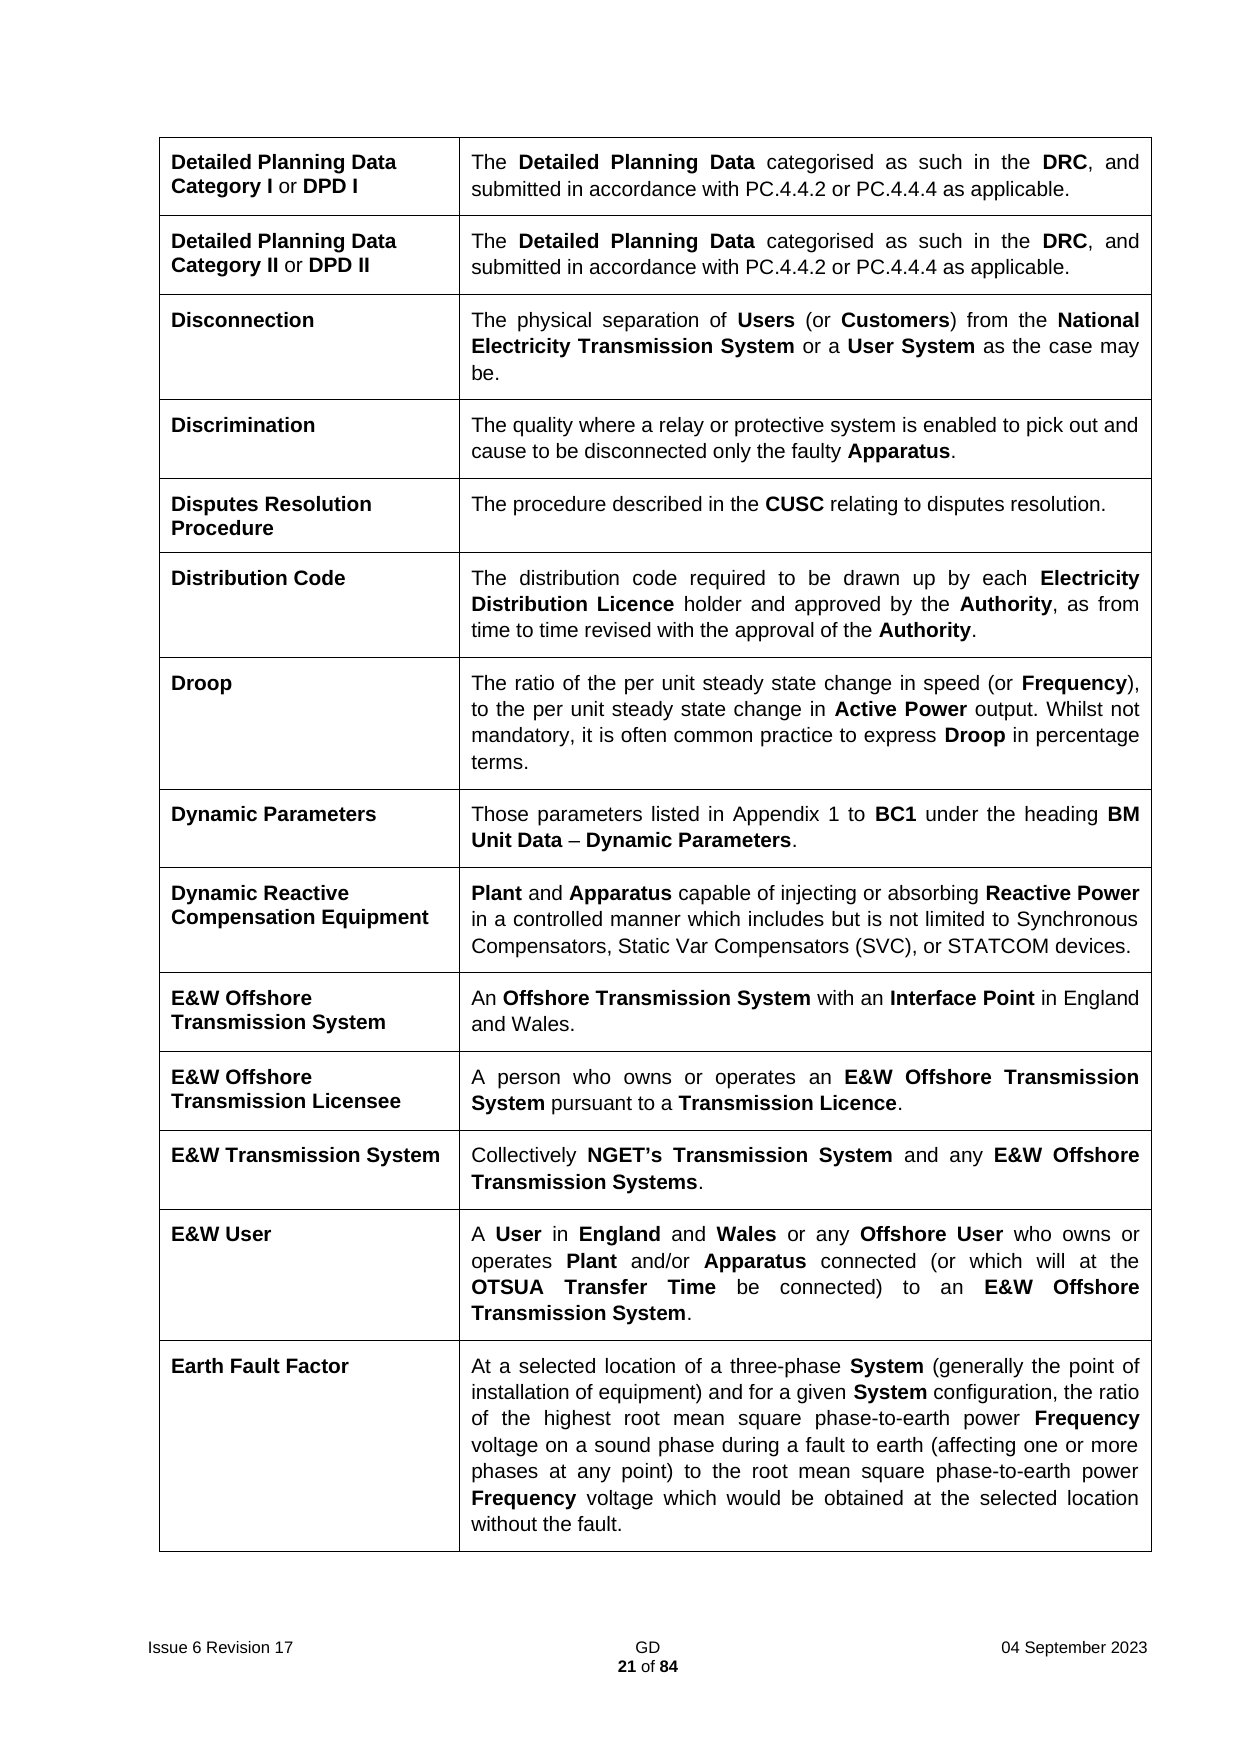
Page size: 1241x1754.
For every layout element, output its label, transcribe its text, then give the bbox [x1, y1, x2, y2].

table_cell Disconnection [160, 295, 459, 399]
table_cell A User in England and Wales or any Offshore User who owns or operates Plant and/or Apparatus connected (or which will at the OTSUA Transfer Time be connected) to an E&W Offshore Transmission System. [460, 1210, 1151, 1340]
table_cell The physical separation of Users (or Customers) from the National Electricity Transmission System or a User System as the case may be. [460, 295, 1151, 399]
table_cell The quality where a relay or protective system is enabled to pick out and cause to be disconnected only the faulty Apparatus. [460, 400, 1151, 478]
table_cell A person who owns or operates an E&W Offshore Transmission System pursuant to a Transmission Licence. [460, 1052, 1151, 1130]
table_cell Distribution Code [160, 553, 459, 657]
table_cell Dynamic Reactive Compensation Equipment [160, 868, 459, 972]
table_cell Detailed Planning Data Category II or DPD II [160, 216, 459, 294]
table_cell An Offshore Transmission System with an Interface Point in England and Wales. [460, 973, 1151, 1051]
table_cell Dynamic Parameters [160, 790, 459, 867]
table_cell Disputes Resolution Procedure [160, 479, 459, 552]
table_cell Those parameters listed in Appendix 1 to BC1 under the heading BM Unit Data – Dynamic Parameters. [460, 790, 1151, 867]
table_cell The procedure described in the CUSC relating to disputes resolution. [460, 479, 1151, 552]
table_cell Plant and Apparatus capable of injecting or absorbing Reactive Power in a controlled manner which includes but is not limited to Synchronous Compensators, Static Var Compensators (SVC), or STATCOM devices. [460, 868, 1151, 972]
table_cell E&W Offshore Transmission System [160, 973, 459, 1051]
table_cell At a selected location of a three-phase System (generally the point of installation of equipment) and for a given System configuration, the ratio of the highest root mean square phase-to-earth power Frequency voltage on a sound phase during a fault to earth (affecting one or more phases at any point) to the root mean square phase-to-earth power Frequency voltage which would be obtained at the selected location without the fault. [460, 1341, 1151, 1551]
table_cell Discrimination [160, 400, 459, 478]
table_cell Detailed Planning Data Category I or DPD I [160, 138, 459, 215]
table_cell E&W User [160, 1210, 459, 1340]
table_cell The Detailed Planning Data categorised as such in the DRC, and submitted in accordance with PC.4.4.2 or PC.4.4.4 as applicable. [460, 216, 1151, 294]
table_cell Droop [160, 658, 459, 788]
table_cell Collectively NGET’s Transmission System and any E&W Offshore Transmission Systems. [460, 1131, 1151, 1208]
table_cell E&W Offshore Transmission Licensee [160, 1052, 459, 1130]
table_cell E&W Transmission System [160, 1131, 459, 1208]
table_cell The distribution code required to be drawn up by each Electricity Distribution Licence holder and approved by the Authority, as from time to time revised with the approval of the Authority. [460, 553, 1151, 657]
table_cell The Detailed Planning Data categorised as such in the DRC, and submitted in accordance with PC.4.4.2 or PC.4.4.4 as applicable. [460, 138, 1151, 215]
table_cell The ratio of the per unit steady state change in speed (or Frequency), to the per unit steady state change in Active Power output. Whilst not mandatory, it is often common practice to express Droop in percentage terms. [460, 658, 1151, 788]
table_cell Earth Fault Factor [160, 1341, 459, 1551]
